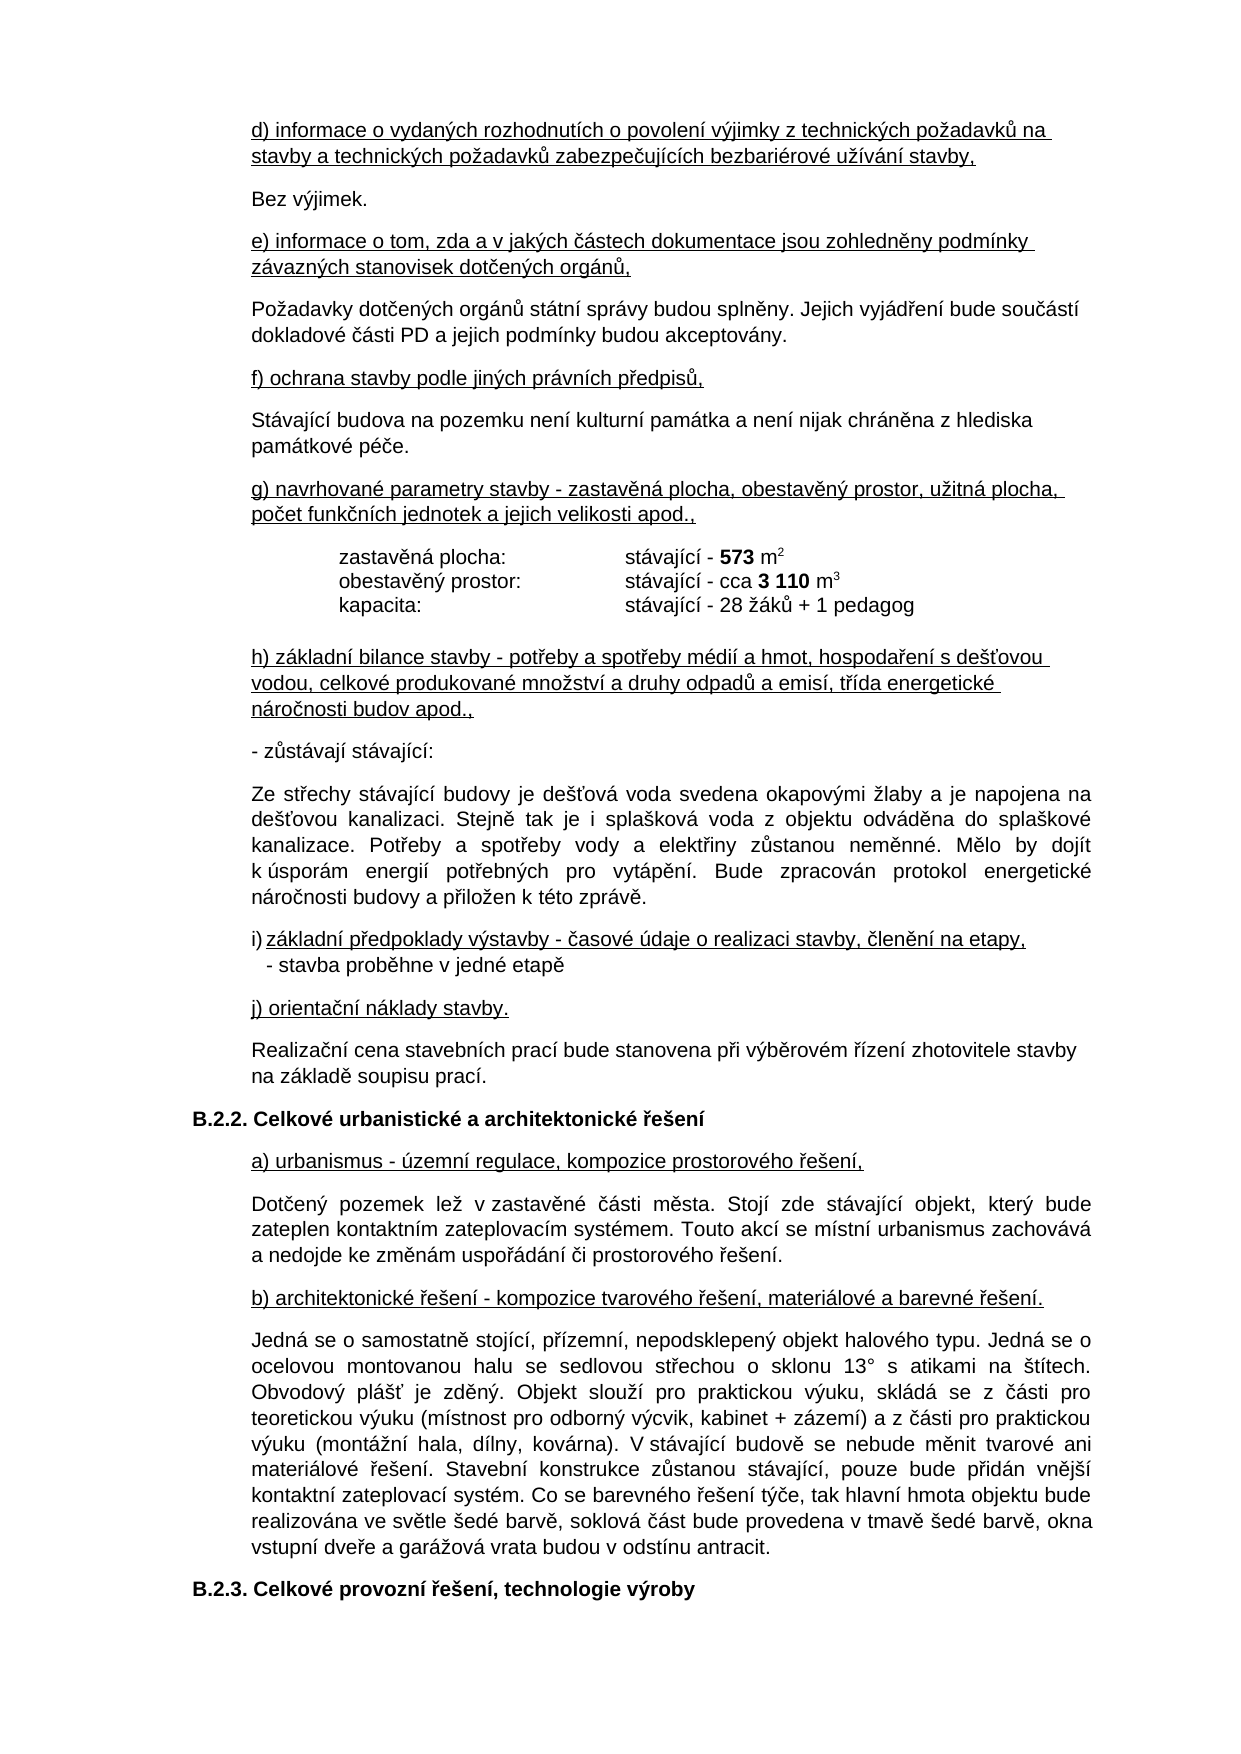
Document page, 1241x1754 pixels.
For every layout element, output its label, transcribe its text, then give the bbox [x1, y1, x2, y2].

text j) orientační náklady stavby. [251, 996, 1093, 1019]
text - zůstávají stávající: [251, 739, 1093, 763]
list základní předpoklady výstavby - časové údaje o realizaci stavby, členění na etapy, [251, 927, 1093, 951]
text e) informace o tom, zda a v jakých částech dokumentace jsou zohledněny podmínky závazných stanovisek dotčených orgánů, [251, 229, 1093, 279]
text g) navrhované parametry stavby - zastavěná plocha, obestavěný prostor, užitná plocha, počet funkčních jednotek a jejich velikosti apod., [251, 476, 1093, 526]
text Ze střechy stávající budovy je dešťová voda svedena okapovými žlaby a je napojena na dešťovou kanalizaci. Stejně tak je i splašková voda z objektu odváděna do splaškové kanalizace. Potřeby a spotřeby vody a elektřiny zůstanou neměnné. Mělo by dojít k úsporám energií potřebných pro vytápění. Bude zpracován protokol energetické náročnosti budovy a přiložen k této zprávě. [251, 781, 1093, 909]
text B.2.2. Celkové urbanistické a architektonické řešení [148, 1106, 1093, 1130]
text obestavěný prostor: stávající - cca 3 110 m3 [266, 569, 1093, 593]
text B.2.3. Celkové provozní řešení, technologie výroby [148, 1577, 1093, 1601]
text Bez výjimek. [251, 186, 1093, 210]
text b) architektonické řešení - kompozice tvarového řešení, materiálové a barevné řešení. [251, 1286, 1093, 1309]
text f) ochrana stavby podle jiných právních předpisů, [251, 366, 1093, 389]
text Realizační cena stavebních prací bude stanovena při výběrovém řízení zhotovitele stavby na základě soupisu prací. [251, 1038, 1093, 1088]
text Dotčený pozemek lež v zastavěné části města. Stojí zde stávající objekt, který bude zateplen kontaktním zateplovacím systémem. Touto akcí se místní urbanismus zachovává a nedojde ke změnám uspořádání či prostorového řešení. [251, 1191, 1093, 1267]
text Jedná se o samostatně stojící, přízemní, nepodsklepený objekt halového typu. Jedná se o ocelovou montovanou halu se sedlovou střechou o sklonu 13° s atikami na štítech. Obvodový plášť je zděný. Objekt slouží pro praktickou výuku, skládá se z části pro teoretickou výuku (místnost pro odborný výcvik, kabinet + zázemí) a z části pro praktickou výuku (montážní hala, dílny, kovárna). V stávající budově se nebude měnit tvarové ani materiálové řešení. Stavební konstrukce zůstanou stávající, pouze bude přidán vnější kontaktní zateplovací systém. Co se barevného řešení týče, tak hlavní hmota objektu bude realizována ve světle šedé barvě, soklová část bude provedena v tmavě šedé barvě, okna vstupní dveře a garážová vrata budou v odstínu antracit. [251, 1328, 1093, 1559]
text Požadavky dotčených orgánů státní správy budou splněny. Jejich vyjádření bude součástí dokladové části PD a jejich podmínky budou akceptovány. [251, 297, 1093, 347]
list - stavba proběhne v jedné etapě [266, 953, 1093, 977]
text a) urbanismus - územní regulace, kompozice prostorového řešení, [251, 1149, 1093, 1173]
text Stávající budova na pozemku není kulturní památka a není nijak chráněna z hlediska památkové péče. [251, 408, 1093, 458]
text kapacita: stávající - 28 žáků + 1 pedagog [266, 593, 1093, 617]
text h) základní bilance stavby - potřeby a spotřeby médií a hmot, hospodaření s dešťovou vodou, celkové produkované množství a druhy odpadů a emisí, třída energetické náročnosti budov apod., [251, 645, 1093, 720]
text zastavěná plocha: stávající - 573 m2 [266, 545, 1093, 569]
text d) informace o vydaných rozhodnutích o povolení výjimky z technických požadavků na stavby a technických požadavků zabezpečujících bezbariérové užívání stavby, [251, 118, 1093, 168]
